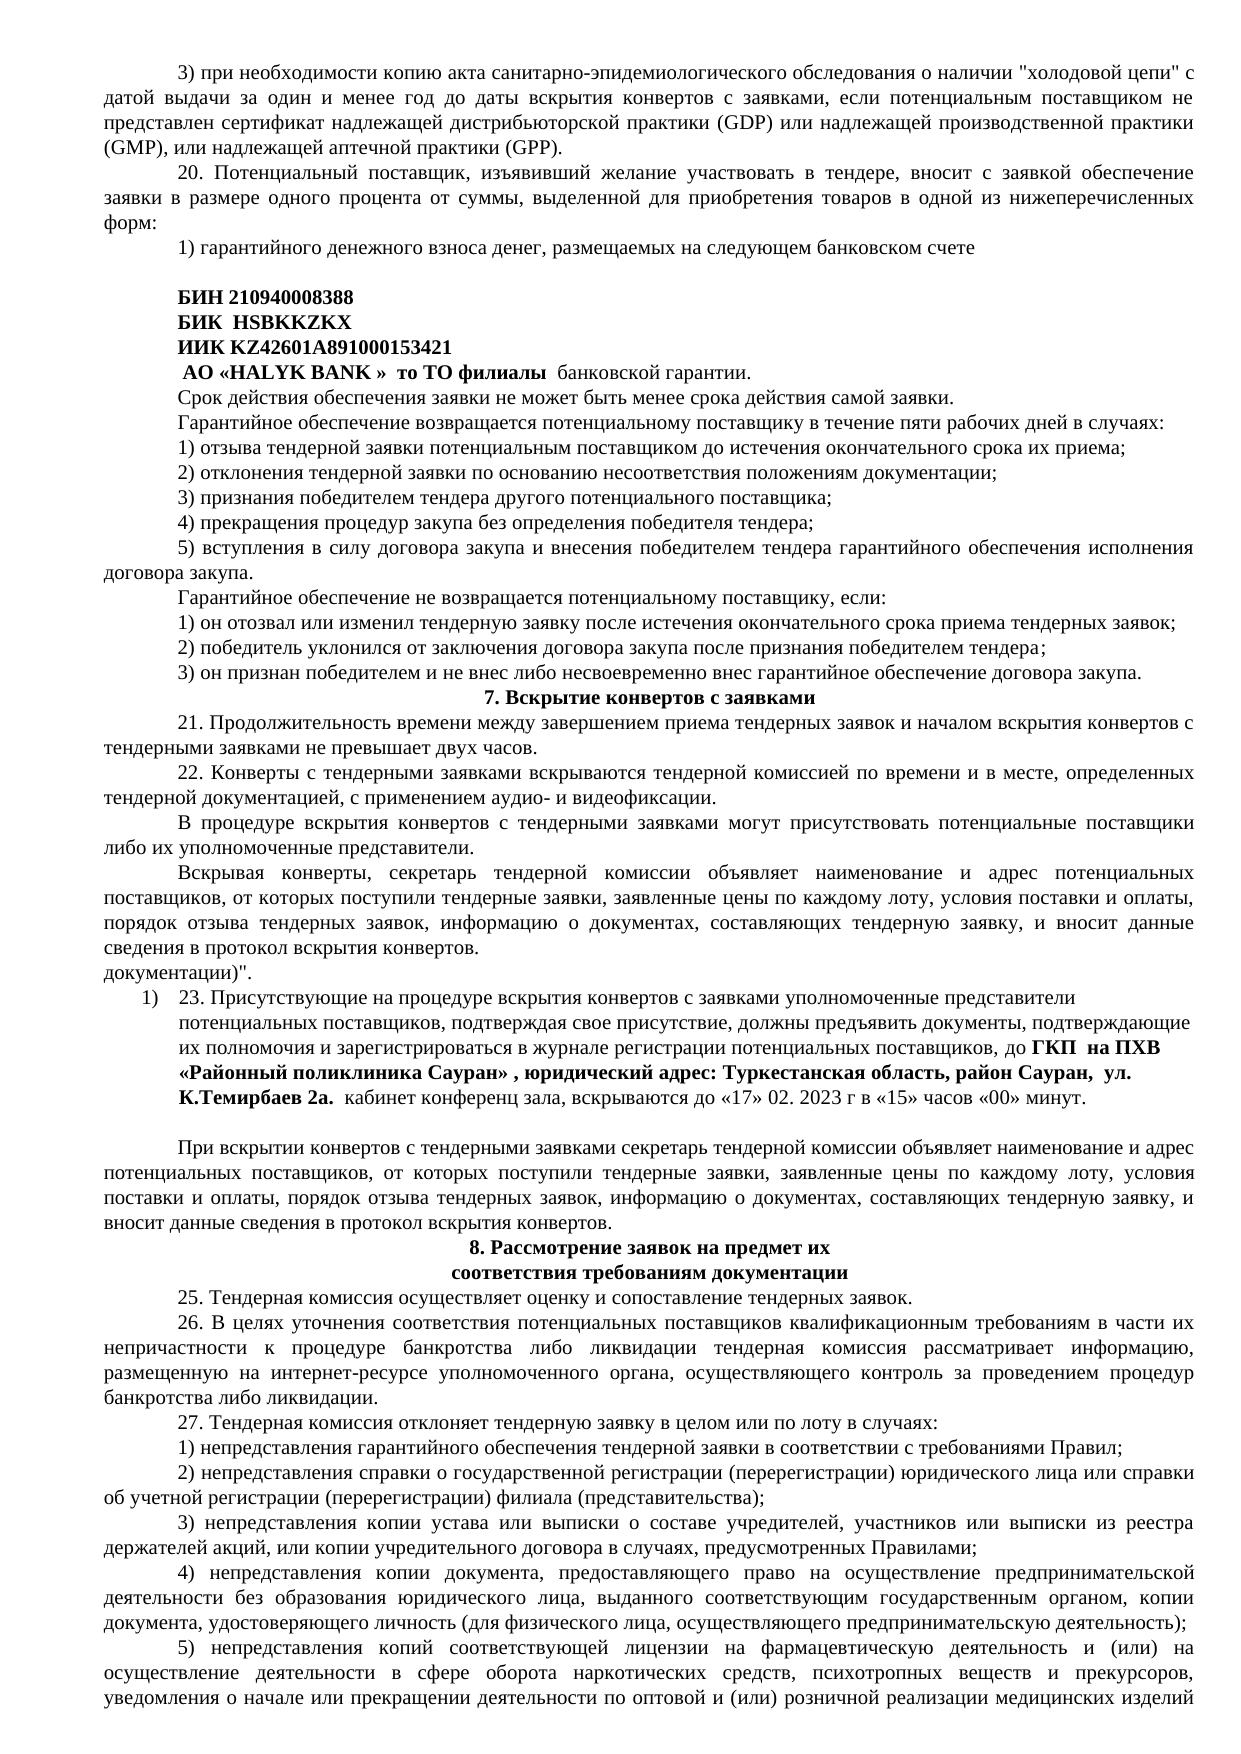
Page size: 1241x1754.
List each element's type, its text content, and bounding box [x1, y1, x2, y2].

text 2) отклонения тендерной заявки по основанию несоответствия положениям документации; [103, 459, 1196, 484]
text 20. Потенциальный поставщик, изъявивший желание участвовать в тендере, вносит с заявкой обеспечение заявки в размере одного процента от суммы, выделенной для приобретения товаров в одной из нижеперечисленных форм: [103, 159, 1196, 234]
text 4) прекращения процедур закупа без определения победителя тендера; [103, 509, 1196, 534]
text ИИК KZ42601A891000153421 [103, 334, 1196, 359]
text Гарантийное обеспечение не возвращается потенциальному поставщику, если: [103, 584, 1196, 609]
text БИК HSBKKZKX [103, 309, 1196, 334]
text документации)". [103, 959, 1196, 984]
text соответствия требованиям документации [103, 1259, 1196, 1284]
text Вскрывая конверты, секретарь тендерной комиссии объявляет наименование и адрес потенциальных поставщиков, от которых поступили тендерные заявки, заявленные цены по каждому лоту, условия поставки и оплаты, порядок отзыва тендерных заявок, информацию о документах, составляющих тендерную заявку, и вносит данные сведения в протокол вскрытия конвертов. [103, 859, 1196, 959]
text 25. Тендерная комиссия осуществляет оценку и сопоставление тендерных заявок. [103, 1284, 1196, 1309]
text БИН 210940008388 [103, 284, 1196, 309]
text 3) непредставления копии устава или выписки о составе учредителей, участников или выписки из реестра держателей акций, или копии учредительного договора в случаях, предусмотренных Правилами; [103, 1509, 1196, 1559]
text 5) вступления в силу договора закупа и внесения победителем тендера гарантийного обеспечения исполнения договора закупа. [103, 534, 1196, 584]
text Гарантийное обеспечение возвращается потенциальному поставщику в течение пяти рабочих дней в случаях: [103, 409, 1196, 434]
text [103, 1634, 1196, 1709]
text 1) гарантийного денежного взноса денег, размещаемых на следующем банковском счете [103, 234, 1196, 259]
text АО «HALYK BANK » то ТО филиалы банковской гарантии. [103, 359, 1196, 384]
list 23. Присутствующие на процедуре вскрытия конвертов с заявками уполномоченные представители потенциальных поставщиков, подтверждая свое присутствие, должны предъявить документы, подтверждающие их полномочия и зарегистрироваться в журнале регистрации потенциальных поставщиков, до ГКП на ПХВ «Районный поликлиника Сауран» , юридический адрес: Туркестанская область, район Сауран, ул. К.Темирбаев 2а. кабинет конференц зала, вскрываются до «17» 02. 2023 г в «15» часов «00» минут. [141, 984, 1196, 1109]
text 4) непредставления копии документа, предоставляющего право на осуществление предпринимательской деятельности без образования юридического лица, выданного соответствующим государственным органом, копии документа, удостоверяющего личность (для физического лица, осуществляющего предпринимательскую деятельность); [103, 1559, 1196, 1634]
text 26. В целях уточнения соответствия потенциальных поставщиков квалификационным требованиям в части их непричастности к процедуре банкротства либо ликвидации тендерная комиссия рассматривает информацию, размещенную на интернет-ресурсе уполномоченного органа, осуществляющего контроль за проведением процедур банкротства либо ликвидации. [103, 1309, 1196, 1409]
text 1) отзыва тендерной заявки потенциальным поставщиком до истечения окончательного срока их приема; [103, 434, 1196, 459]
text 3) признания победителем тендера другого потенциального поставщика; [103, 484, 1196, 509]
text 21. Продолжительность времени между завершением приема тендерных заявок и началом вскрытия конвертов с тендерными заявками не превышает двух часов. [103, 709, 1196, 759]
text 27. Тендерная комиссия отклоняет тендерную заявку в целом или по лоту в случаях: [103, 1409, 1196, 1434]
text 7. Вскрытие конвертов с заявками [103, 684, 1196, 709]
text 3) он признан победителем и не внес либо несвоевременно внес гарантийное обеспечение договора закупа. [103, 659, 1196, 684]
text Срок действия обеспечения заявки не может быть менее срока действия самой заявки. [103, 384, 1196, 409]
text 3) при необходимости копию акта санитарно-эпидемиологического обследования о наличии "холодовой цепи" с датой выдачи за один и менее год до даты вскрытия конвертов с заявками, если потенциальным поставщиком не представлен сертификат надлежащей дистрибьюторской практики (GDP) или надлежащей производственной практики (GМP), или надлежащей аптечной практики (GPP). [103, 59, 1196, 159]
text 1) он отозвал или изменил тендерную заявку после истечения окончательного срока приема тендерных заявок; [103, 609, 1196, 634]
text 1) непредставления гарантийного обеспечения тендерной заявки в соответствии с требованиями Правил; [103, 1434, 1196, 1459]
text 22. Конверты с тендерными заявками вскрываются тендерной комиссией по времени и в месте, определенных тендерной документацией, с применением аудио- и видеофиксации. [103, 759, 1196, 809]
text 8. Рассмотрение заявок на предмет их [103, 1234, 1196, 1259]
text В процедуре вскрытия конвертов с тендерными заявками могут присутствовать потенциальные поставщики либо их уполномоченные представители. [103, 809, 1196, 859]
text 2) непредставления справки о государственной регистрации (перерегистрации) юридического лица или справки об учетной регистрации (перерегистрации) филиала (представительства); [103, 1459, 1196, 1509]
text При вскрытии конвертов с тендерными заявками секретарь тендерной комиссии объявляет наименование и адрес потенциальных поставщиков, от которых поступили тендерные заявки, заявленные цены по каждому лоту, условия поставки и оплаты, порядок отзыва тендерных заявок, информацию о документах, составляющих тендерную заявку, и вносит данные сведения в протокол вскрытия конвертов. [103, 1134, 1196, 1234]
text 2) победитель уклонился от заключения договора закупа после признания победителем тендера; [103, 634, 1196, 659]
